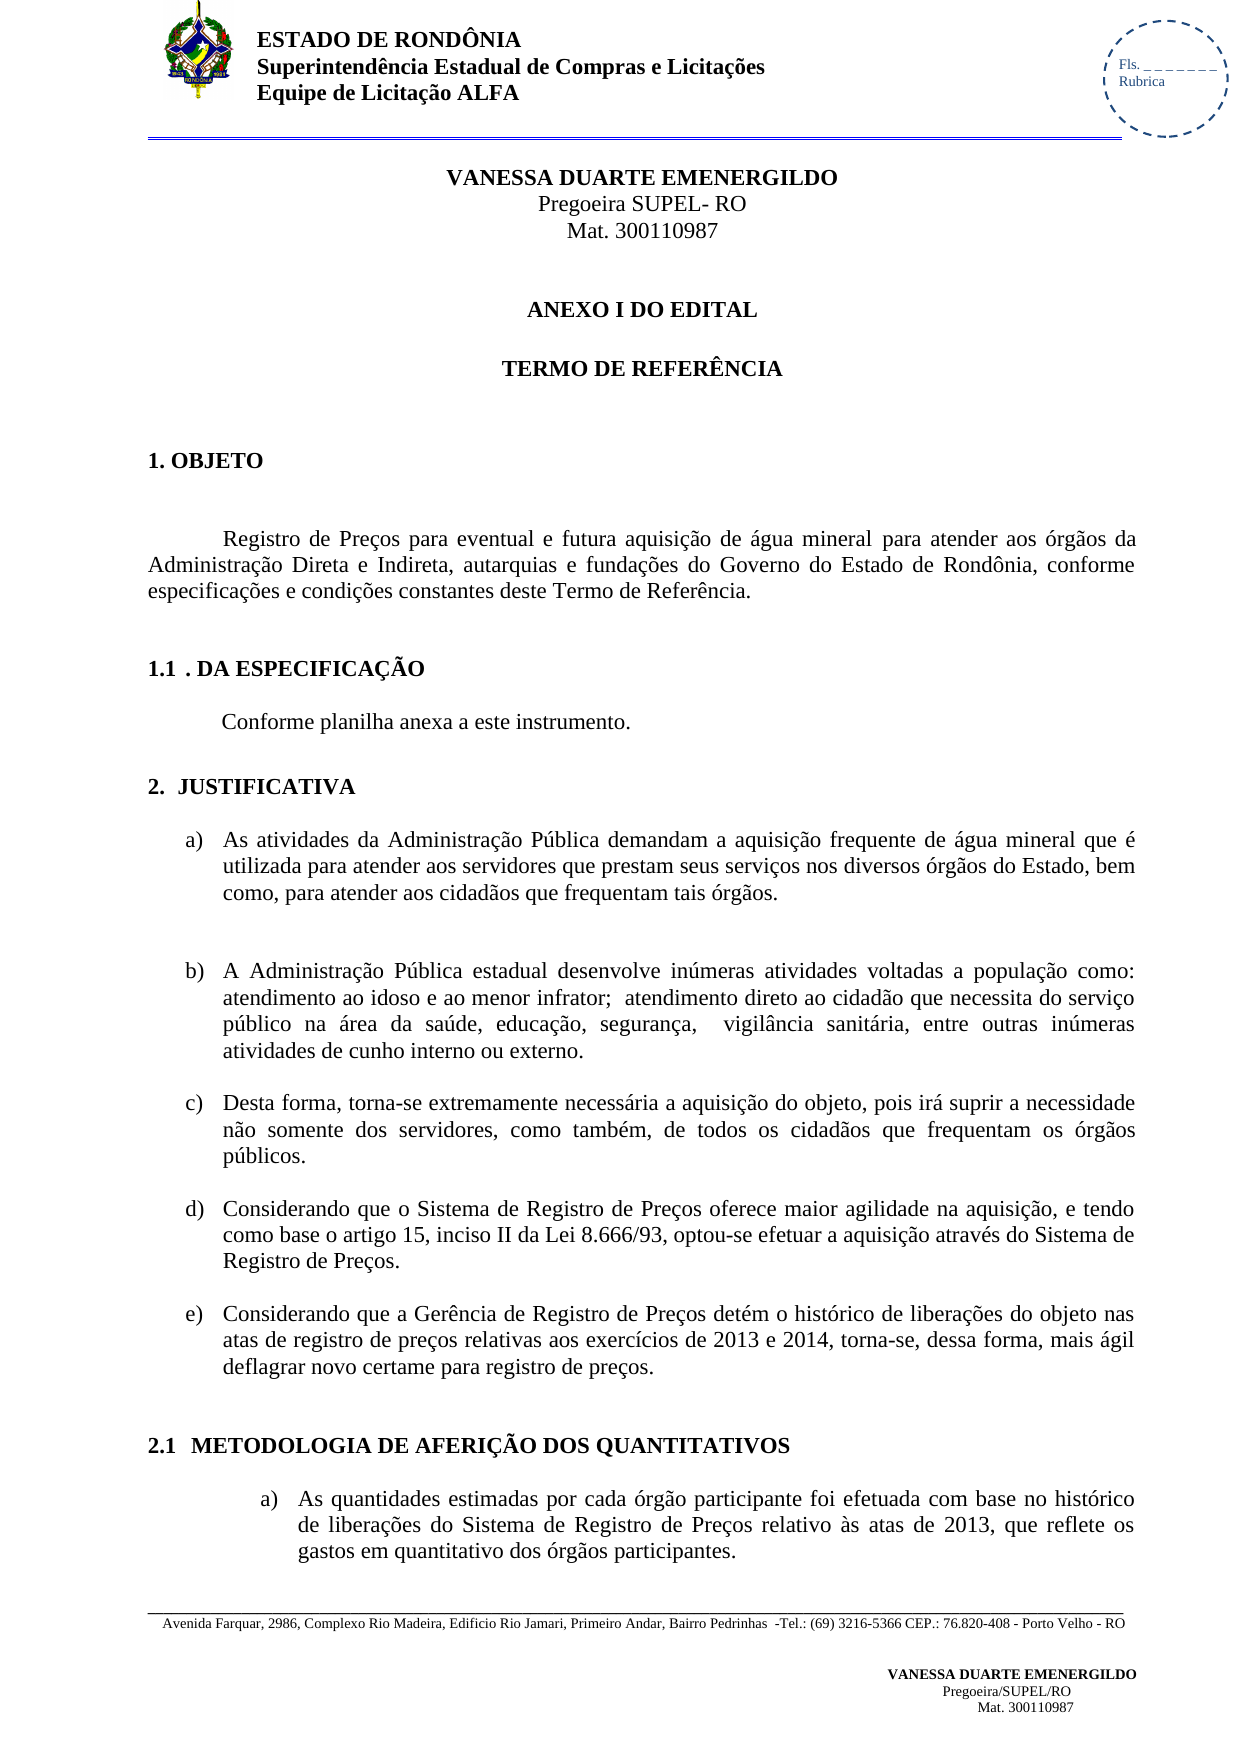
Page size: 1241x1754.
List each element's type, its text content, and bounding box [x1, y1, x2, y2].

list . DA ESPECIFICAÇÃO [148, 655, 1137, 682]
list Considerando que o Sistema de Registro de Preços oferece maior agilidade na aquisição, e tendo como base o artigo 15, inciso II da Lei 8.666/93, optou-se efetuar a aquisição através do Sistema de Registro de Preços. [185, 1195, 1137, 1274]
list METODOLOGIA DE AFERIÇÃO DOS QUANTITATIVOS [148, 1432, 1137, 1458]
text Conforme planilha anexa a este instrumento. [148, 708, 1137, 734]
list As atividades da Administração Pública demandam a aquisição frequente de água mineral que é utilizada para atender aos servidores que prestam seus serviços nos diversos órgãos do Estado, bem como, para atender aos cidadãos que frequentam tais órgãos. [185, 826, 1137, 905]
list Desta forma, torna-se extremamente necessária a aquisição do objeto, pois irá suprir a necessidade não somente dos servidores, como também, de todos os cidadãos que frequentam os órgãos públicos. [185, 1089, 1137, 1168]
text ANEXO I DO EDITAL [148, 296, 1137, 322]
picture [162, 0, 235, 100]
text TERMO DE REFERÊNCIA [148, 348, 1137, 382]
text Mat. 300110987 [148, 217, 1137, 243]
list JUSTIFICATIVA [148, 773, 1137, 799]
text 1. OBJETO [148, 447, 1137, 473]
text Pregoeira SUPEL- RO [148, 190, 1137, 217]
text Registro de Preços para eventual e futura aquisição de água mineral para atender aos órgãos da Administração Direta e Indireta, autarquias e fundações do Governo do Estado de Rondônia, conforme especificações e condições constantes deste Termo de Referência. [148, 525, 1137, 604]
text VANESSA DUARTE EMENERGILDO [148, 164, 1137, 190]
list A Administração Pública estadual desenvolve inúmeras atividades voltadas a população como: atendimento ao idoso e ao menor infrator; atendimento direto ao cidadão que necessita do serviço público na área da saúde, educação, segurança, vigilância sanitária, entre outras inúmeras atividades de cunho interno ou externo. [185, 958, 1137, 1063]
list As quantidades estimadas por cada órgão participante foi efetuada com base no histórico de liberações do Sistema de Registro de Preços relativo às atas de 2013, que reflete os gastos em quantitativo dos órgãos participantes. [260, 1485, 1137, 1564]
list Considerando que a Gerência de Registro de Preços detém o histórico de liberações do objeto nas atas de registro de preços relativas aos exercícios de 2013 e 2014, torna-se, dessa forma, mais ágil deflagrar novo certame para registro de preços. [185, 1300, 1137, 1379]
